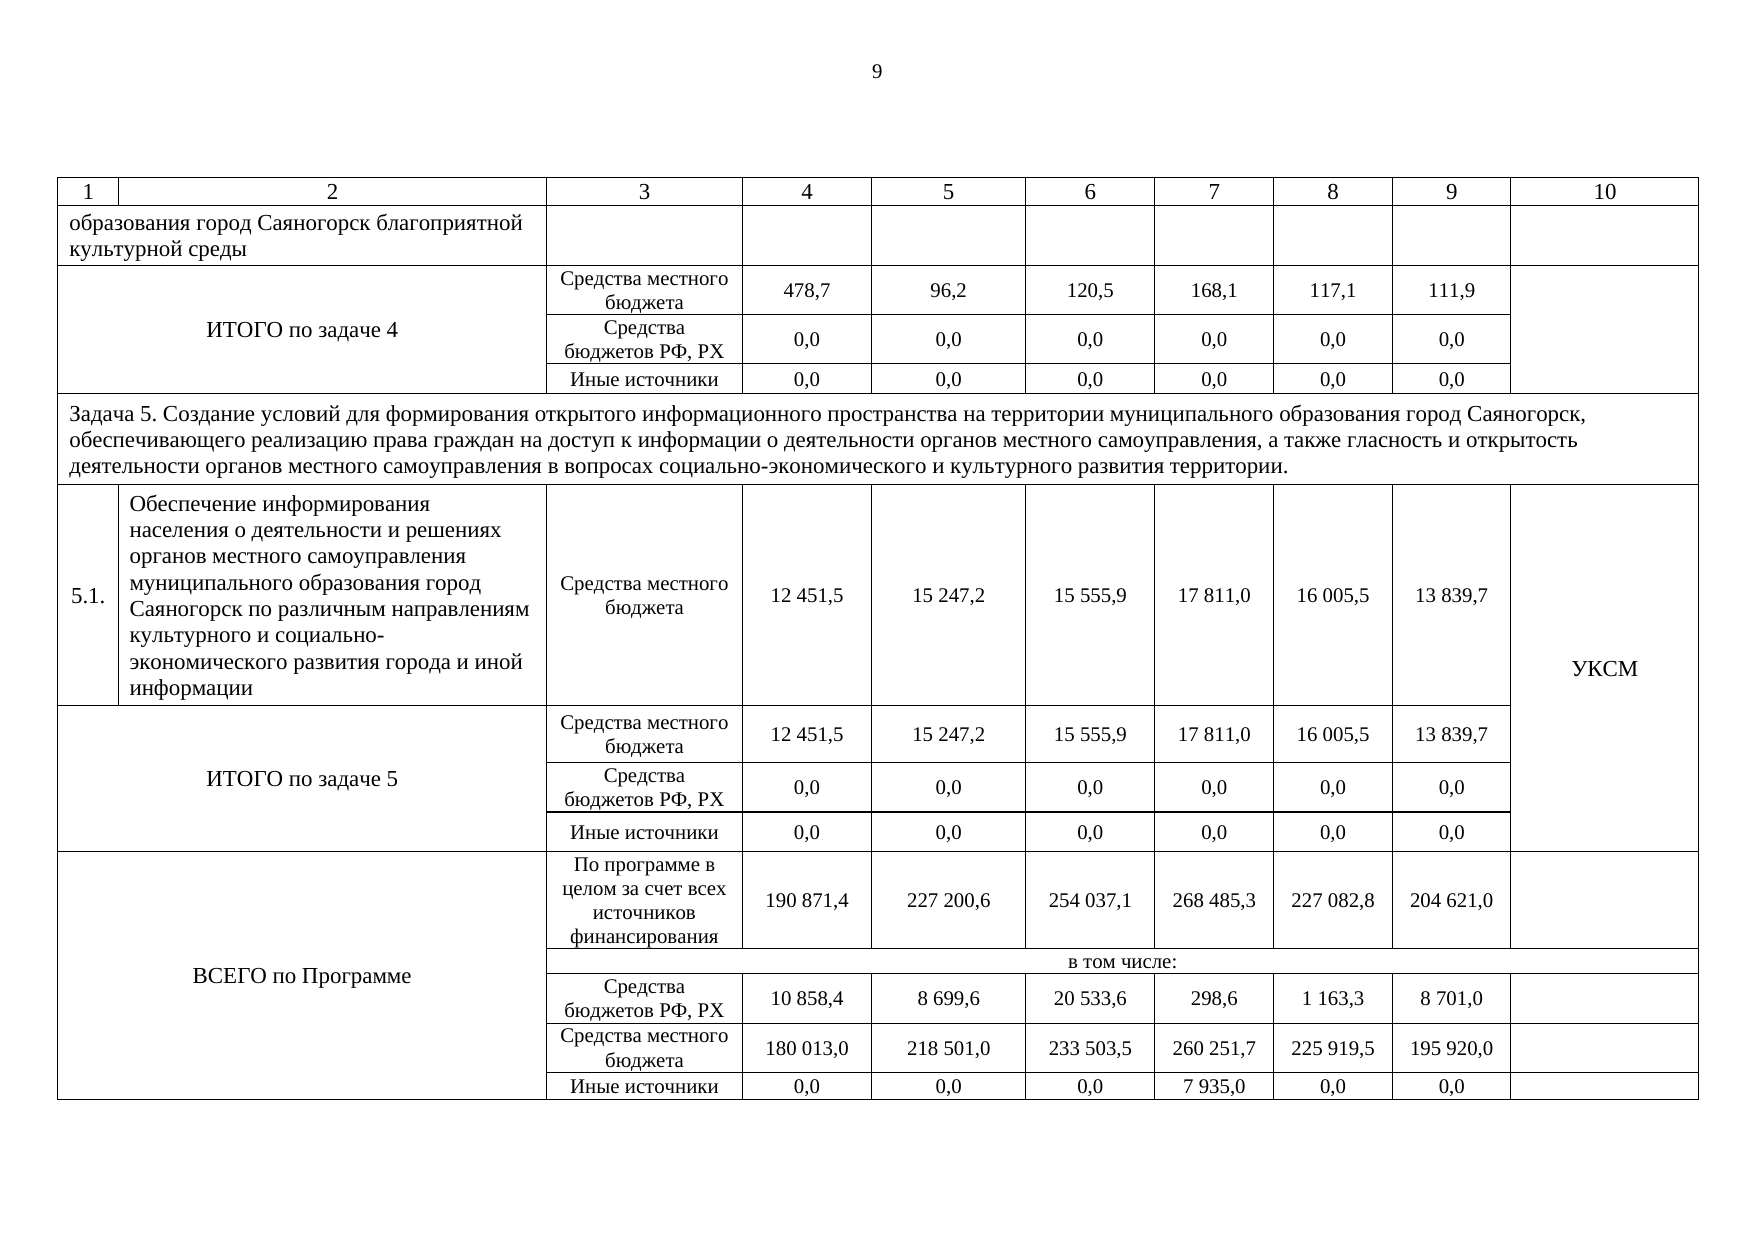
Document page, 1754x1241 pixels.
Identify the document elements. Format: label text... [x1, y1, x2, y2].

table_cell 260 251,7 [1155, 1024, 1273, 1072]
table_cell 190 871,4 [743, 852, 871, 948]
table_cell 0,0 [872, 315, 1025, 363]
table_cell Средства местного бюджета [547, 1024, 742, 1072]
table_cell 227 200,6 [872, 852, 1025, 948]
table_cell 7 [1155, 178, 1273, 204]
table_cell [1511, 1073, 1698, 1099]
table_cell 180 013,0 [743, 1024, 871, 1072]
table_cell [1511, 852, 1698, 948]
table_cell 0,0 [743, 364, 871, 393]
table_cell 298,6 [1155, 974, 1273, 1022]
table_cell Средства бюджетов РФ, РХ [547, 974, 742, 1022]
table_cell 4 [743, 178, 871, 204]
table_cell 218 501,0 [872, 1024, 1025, 1072]
table_cell 1 [58, 178, 118, 204]
table_cell УКСМ [1511, 485, 1698, 851]
table_cell 0,0 [1026, 315, 1154, 363]
table_cell 168,1 [1155, 266, 1273, 314]
table_cell 96,2 [872, 266, 1025, 314]
table_cell [1155, 206, 1273, 265]
table_cell 16 005,5 [1274, 485, 1392, 705]
table_cell в том числе: [547, 949, 1698, 973]
table_cell 6 [1026, 178, 1154, 204]
table_cell [1026, 206, 1154, 265]
table_cell 3 [547, 178, 742, 204]
table_cell 10 858,4 [743, 974, 871, 1022]
table_cell 8 699,6 [872, 974, 1025, 1022]
table_cell 0,0 [1393, 813, 1510, 851]
table_cell образования город Саяногорск благоприятной культурной среды [58, 206, 546, 265]
table_cell 15 555,9 [1026, 706, 1154, 762]
table_cell Средства местного бюджета [547, 485, 742, 705]
table_cell 5.1. [58, 485, 118, 705]
table_cell 0,0 [1274, 813, 1392, 851]
table_cell 111,9 [1393, 266, 1510, 314]
table_cell 0,0 [1155, 364, 1273, 393]
table_cell 12 451,5 [743, 706, 871, 762]
table_cell 15 247,2 [872, 706, 1025, 762]
table_cell [872, 206, 1025, 265]
table_cell 5 [872, 178, 1025, 204]
table_cell 233 503,5 [1026, 1024, 1154, 1072]
table_cell 17 811,0 [1155, 485, 1273, 705]
table_cell 15 555,9 [1026, 485, 1154, 705]
table_cell [1511, 266, 1698, 393]
table_cell 0,0 [1274, 364, 1392, 393]
table_cell Задача 5. Создание условий для формирования открытого информационного пространства на территории муниципального образования город Саяногорск, обеспечивающего реализацию права граждан на доступ к информации о деятельности органов местного самоуправления, а также гласность и открытость деятельности органов местного самоуправления в вопросах социально-экономического и культурного развития территории. [58, 394, 1698, 484]
table_cell Иные источники [547, 1073, 742, 1099]
table_cell 0,0 [743, 315, 871, 363]
table_cell По программе в целом за счет всех источников финансирования [547, 852, 742, 948]
table_cell 195 920,0 [1393, 1024, 1510, 1072]
table_cell 1 163,3 [1274, 974, 1392, 1022]
table_cell 0,0 [872, 1073, 1025, 1099]
table_cell 227 082,8 [1274, 852, 1392, 948]
table_cell ИТОГО по задаче 4 [58, 266, 546, 393]
table_cell 0,0 [1026, 813, 1154, 851]
table_cell 20 533,6 [1026, 974, 1154, 1022]
table_cell 0,0 [1026, 1073, 1154, 1099]
table_cell 0,0 [1155, 315, 1273, 363]
table_cell Средства бюджетов РФ, РХ [547, 763, 742, 811]
table_cell Иные источники [547, 813, 742, 851]
table_cell 0,0 [872, 813, 1025, 851]
table_cell 8 [1274, 178, 1392, 204]
table_cell ВСЕГО по Программе [58, 852, 546, 1099]
table_cell 15 247,2 [872, 485, 1025, 705]
table_cell 117,1 [1274, 266, 1392, 314]
table_cell [547, 206, 742, 265]
table_cell Обеспечение информирования населения о деятельности и решениях органов местного самоуправления муниципального образования город Саяногорск по различным направлениям культурного и социально-экономического развития города и иной информации [119, 485, 546, 705]
table_cell Иные источники [547, 364, 742, 393]
table_cell [1274, 206, 1392, 265]
table_cell 0,0 [872, 763, 1025, 811]
table_cell [1511, 1024, 1698, 1072]
table_cell ИТОГО по задаче 5 [58, 706, 546, 851]
table_cell 268 485,3 [1155, 852, 1273, 948]
table_cell 13 839,7 [1393, 706, 1510, 762]
table_cell Средства бюджетов РФ, РХ [547, 315, 742, 363]
table_cell [743, 206, 871, 265]
table_cell [1393, 206, 1510, 265]
table_cell 13 839,7 [1393, 485, 1510, 705]
table_cell 0,0 [1393, 1073, 1510, 1099]
table_cell 8 701,0 [1393, 974, 1510, 1022]
table_cell 120,5 [1026, 266, 1154, 314]
table_cell Средства местного бюджета [547, 706, 742, 762]
table_cell 0,0 [1026, 364, 1154, 393]
table_cell 0,0 [743, 1073, 871, 1099]
table_cell 9 [1393, 178, 1510, 204]
table_cell 0,0 [1393, 315, 1510, 363]
table_cell 0,0 [872, 364, 1025, 393]
table_cell [1511, 206, 1698, 265]
table_cell [1511, 974, 1698, 1022]
table_cell 2 [119, 178, 546, 204]
table_cell 0,0 [1155, 813, 1273, 851]
table_cell 17 811,0 [1155, 706, 1273, 762]
table_cell Средства местного бюджета [547, 266, 742, 314]
table_cell 0,0 [743, 763, 871, 811]
table_cell 0,0 [1393, 763, 1510, 811]
table_cell 478,7 [743, 266, 871, 314]
table_cell 12 451,5 [743, 485, 871, 705]
table_cell 0,0 [1026, 763, 1154, 811]
table_cell 0,0 [1274, 315, 1392, 363]
table_cell 0,0 [1274, 763, 1392, 811]
table_cell 225 919,5 [1274, 1024, 1392, 1072]
table_cell 0,0 [1155, 763, 1273, 811]
table_cell 254 037,1 [1026, 852, 1154, 948]
table_cell 0,0 [743, 813, 871, 851]
table_cell 7 935,0 [1155, 1073, 1273, 1099]
table_cell 10 [1511, 178, 1698, 204]
table_cell 0,0 [1274, 1073, 1392, 1099]
table_cell 204 621,0 [1393, 852, 1510, 948]
table_cell 0,0 [1393, 364, 1510, 393]
table_cell 16 005,5 [1274, 706, 1392, 762]
